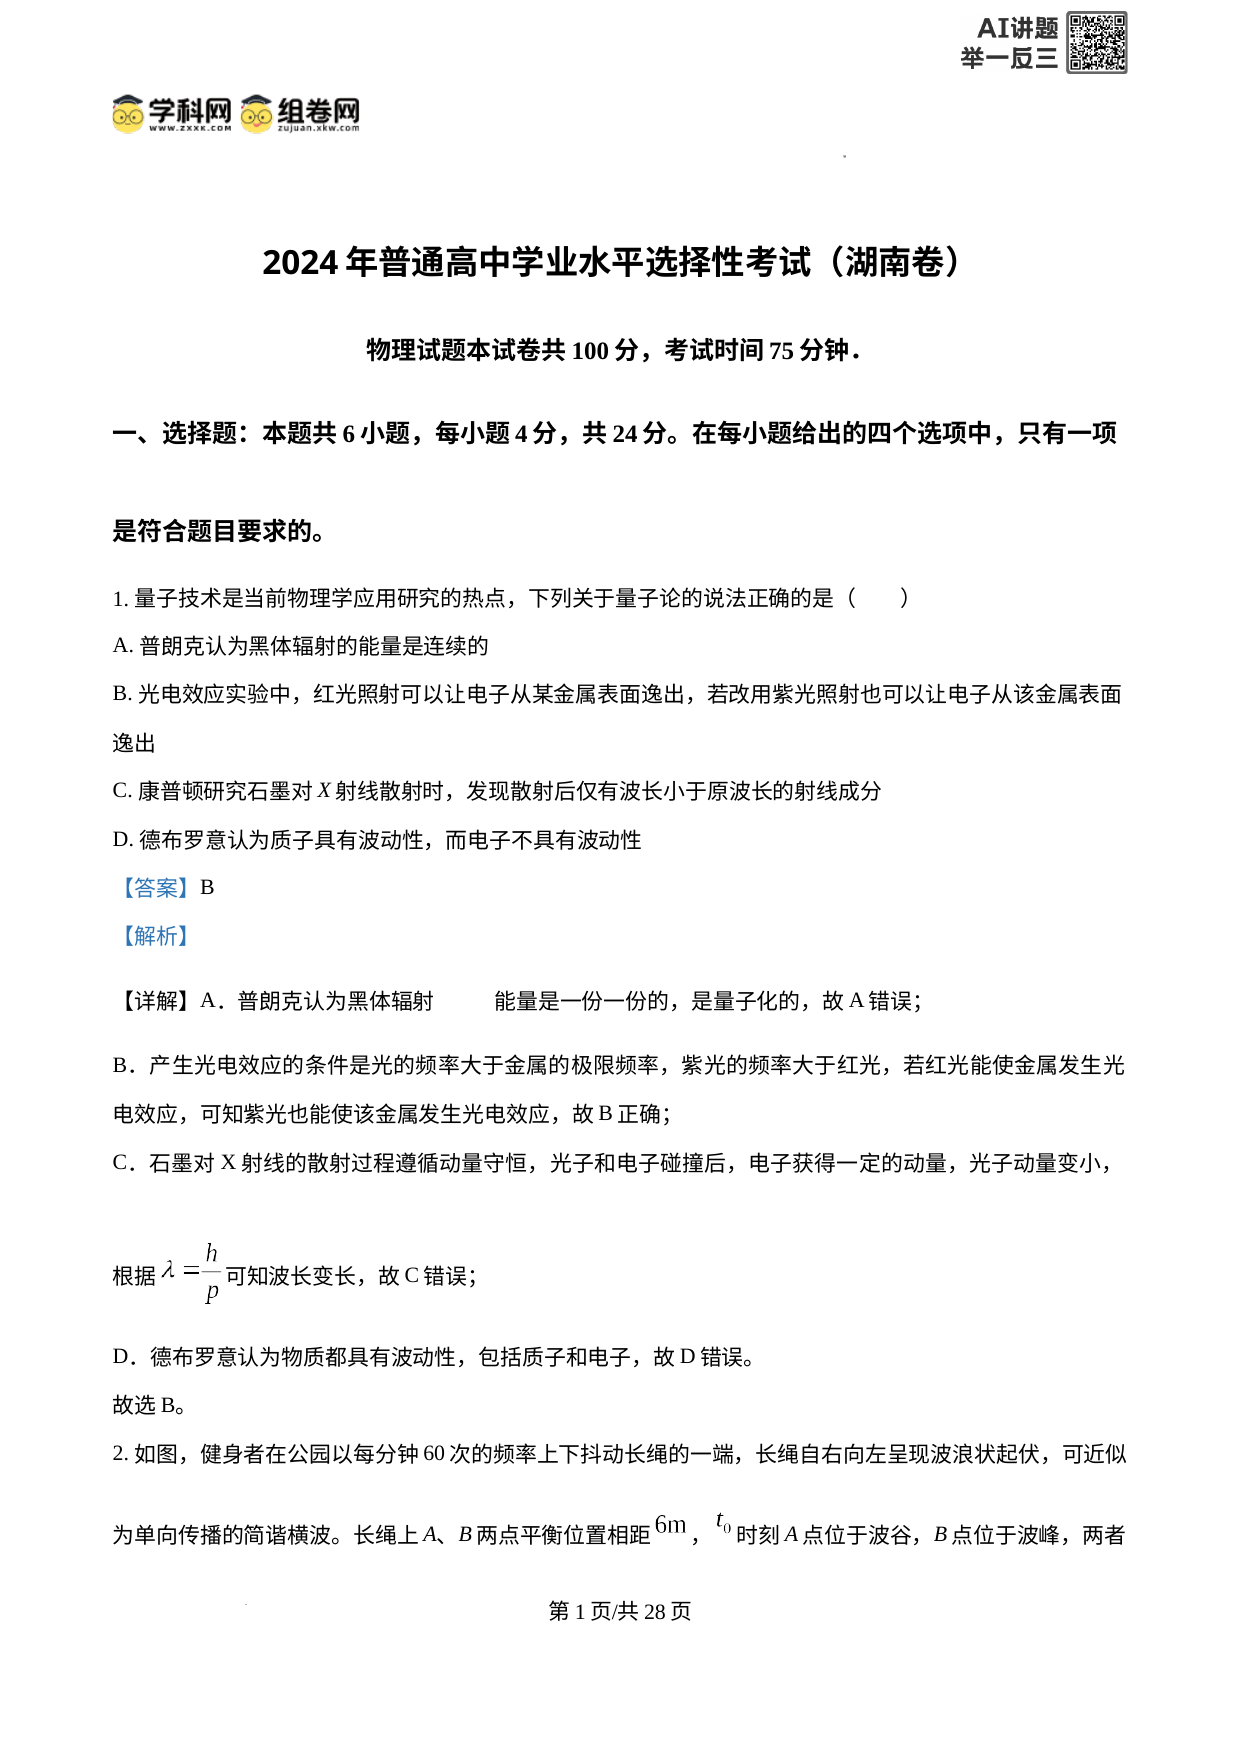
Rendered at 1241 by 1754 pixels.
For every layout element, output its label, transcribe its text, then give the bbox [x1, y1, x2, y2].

text C. 康普顿研究石墨对X射线散射时，发现散射后仅有波长小于原波长的射线成分 [112, 774, 1128, 806]
picture [961, 11, 1128, 74]
text D．德布罗意认为物质都具有波动性，包括质子和电子，故D错误。 [112, 1340, 1128, 1372]
picture [240, 90, 360, 138]
text 故选B。 [112, 1388, 1128, 1421]
text 物理试题本试卷共100分，考试时间75分钟． [112, 316, 1128, 381]
text 2024年普通高中学业水平选择性考试（湖南卷） [112, 227, 1128, 292]
text 1. 量子技术是当前物理学应用研究的热点，下列关于量子论的说法正确的是（ ） [112, 580, 1128, 613]
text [112, 1436, 1128, 1566]
text 【详解】A．普朗克认为黑体辐射能量是一份一份的，是量子化的，故A错误； [112, 967, 1128, 1032]
text D. 德布罗意认为质子具有波动性，而电子不具有波动性 [112, 822, 1128, 855]
text C．石墨对X射线的散射过程遵循动量守恒，光子和电子碰撞后，电子获得一定的动量，光子动量变小，根据可知波长变长，故C错误； [112, 1145, 1128, 1324]
text A. 普朗克认为黑体辐射的能量是连续的 [112, 628, 1128, 661]
text B．产生光电效应的条件是光的频率大于金属的极限频率，紫光的频率大于红光，若红光能使金属发生光电效应，可知紫光也能使该金属发生光电效应，故B正确； [112, 1048, 1128, 1129]
text B. 光电效应实验中，红光照射可以让电子从某金属表面逸出，若改用紫光照射也可以让电子从该金属表面逸出 [112, 677, 1128, 758]
text 【答案】B [112, 871, 1128, 903]
picture [112, 90, 231, 138]
text 一、选择题：本题共6小题，每小题4分，共24分。在每小题给出的四个选项中，只有一项是符合题目要求的。 [112, 399, 1128, 562]
text 【解析】 [112, 919, 1128, 951]
